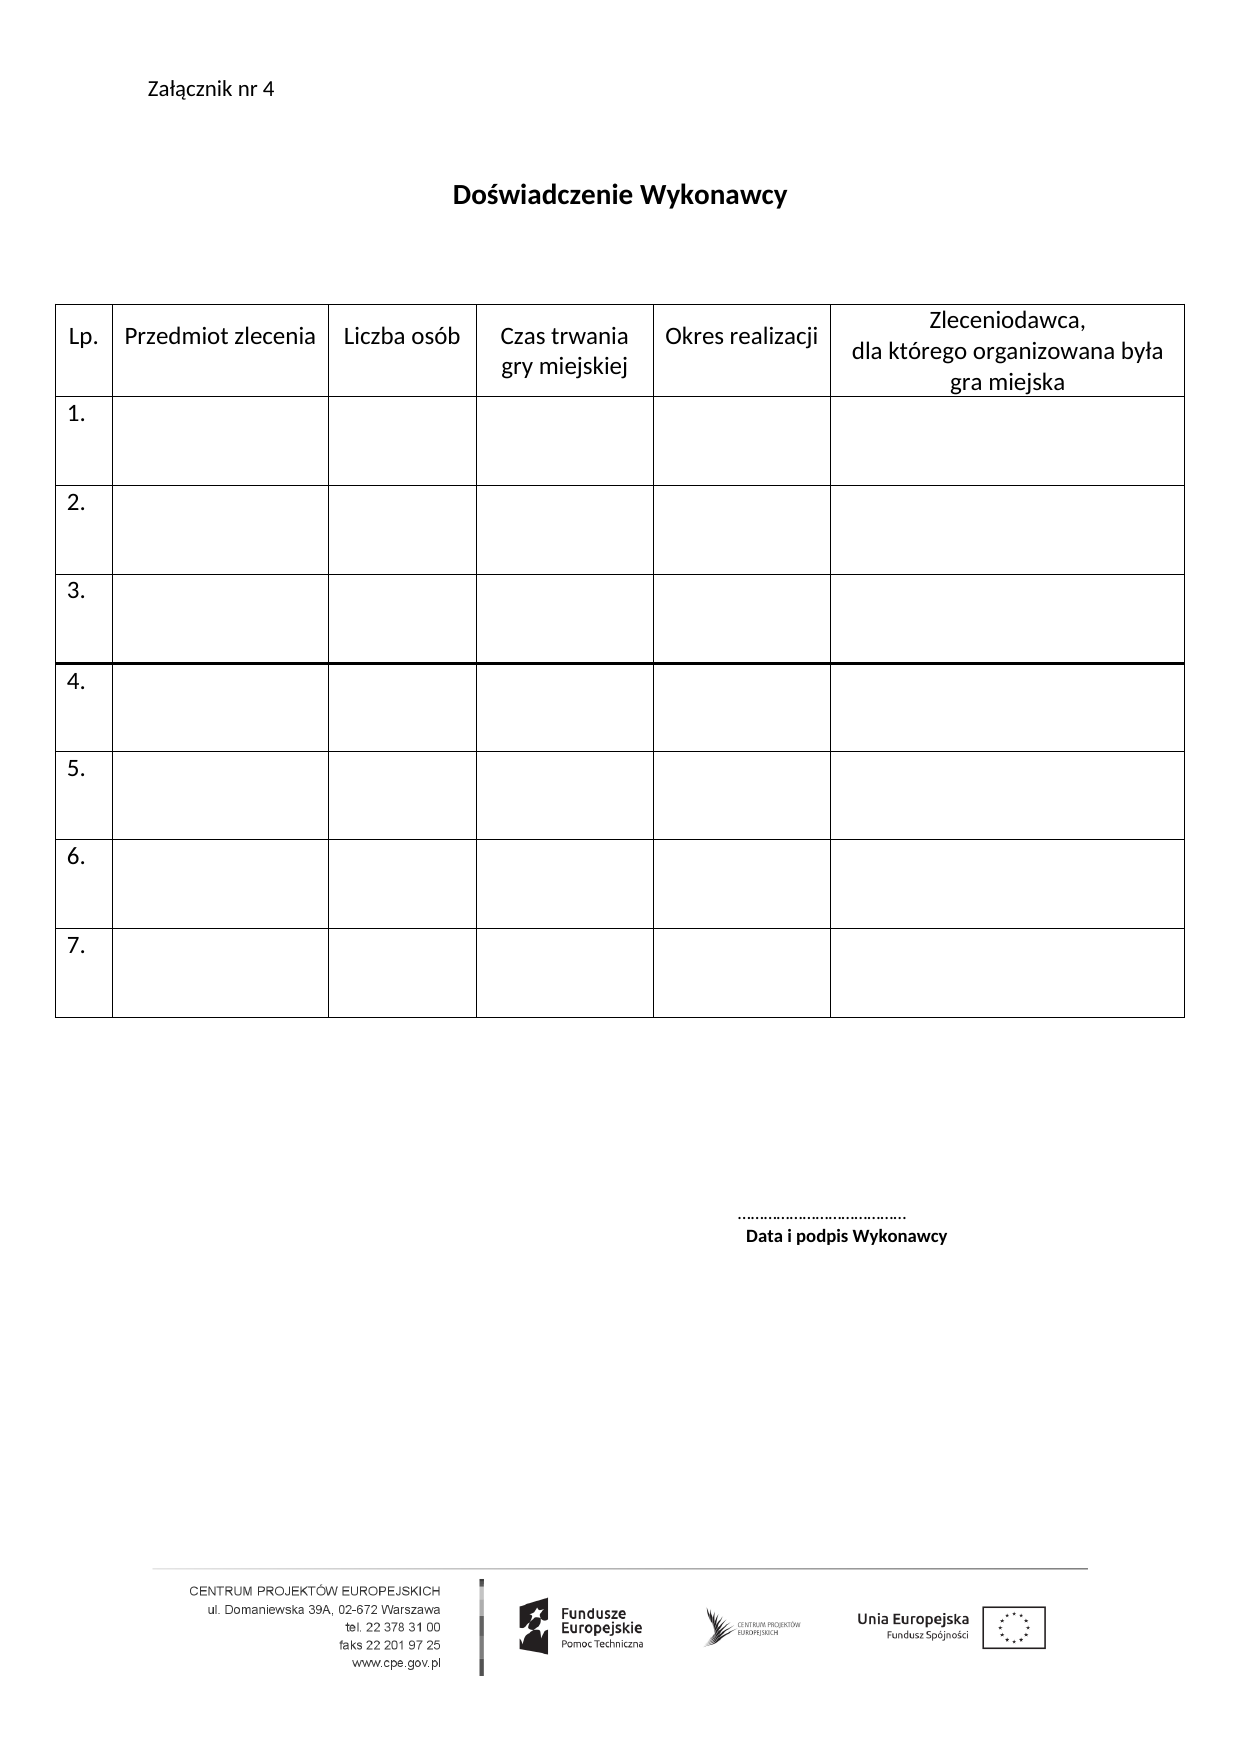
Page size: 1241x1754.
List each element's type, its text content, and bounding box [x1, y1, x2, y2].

table_cell [477, 665, 653, 751]
table_cell [831, 397, 1184, 485]
table_cell [329, 486, 476, 573]
table_cell [329, 665, 476, 751]
table_cell 1. [56, 397, 112, 485]
table_cell [654, 929, 830, 1017]
table_cell [831, 486, 1184, 573]
table_cell [477, 397, 653, 485]
table_cell [113, 397, 328, 485]
table_cell 3. [56, 575, 112, 662]
table_cell [329, 575, 476, 662]
text Data i podpis Wykonawcy [738, 1224, 1093, 1247]
table_cell [477, 752, 653, 839]
table_cell [477, 840, 653, 928]
table_cell [329, 840, 476, 928]
table_header Zleceniodawca, dla którego organizowana była gra miejska [831, 305, 1184, 396]
table_cell [477, 575, 653, 662]
table_cell 4. [56, 665, 112, 751]
table_cell [329, 397, 476, 485]
table_cell [113, 486, 328, 573]
table_header Liczba osób [329, 305, 476, 396]
text Doświadczenie Wykonawcy [148, 176, 1093, 212]
table_cell [654, 665, 830, 751]
table_cell [831, 840, 1184, 928]
table_header Okres realizacji [654, 305, 830, 396]
table_cell [654, 397, 830, 485]
table_header Przedmiot zlecenia [113, 305, 328, 396]
table_cell [477, 929, 653, 1017]
table_cell [329, 752, 476, 839]
table_cell [831, 575, 1184, 662]
table_cell [113, 665, 328, 751]
text ………………………………… [738, 1201, 1093, 1224]
table_cell [113, 929, 328, 1017]
table_cell [831, 929, 1184, 1017]
table_cell 2. [56, 486, 112, 573]
table_cell [831, 665, 1184, 751]
table_cell [654, 840, 830, 928]
table_cell [113, 752, 328, 839]
table_cell 5. [56, 752, 112, 839]
table_cell [654, 575, 830, 662]
table_header Czas trwania gry miejskiej [477, 305, 653, 396]
table_cell [329, 929, 476, 1017]
table_cell [113, 575, 328, 662]
table_cell [654, 486, 830, 573]
table_header Lp. [56, 305, 112, 396]
table_cell [831, 752, 1184, 839]
table_cell 6. [56, 840, 112, 928]
table_cell [654, 752, 830, 839]
table_cell [113, 840, 328, 928]
table_cell 7. [56, 929, 112, 1017]
picture [147, 1563, 1093, 1681]
table_cell [477, 486, 653, 573]
